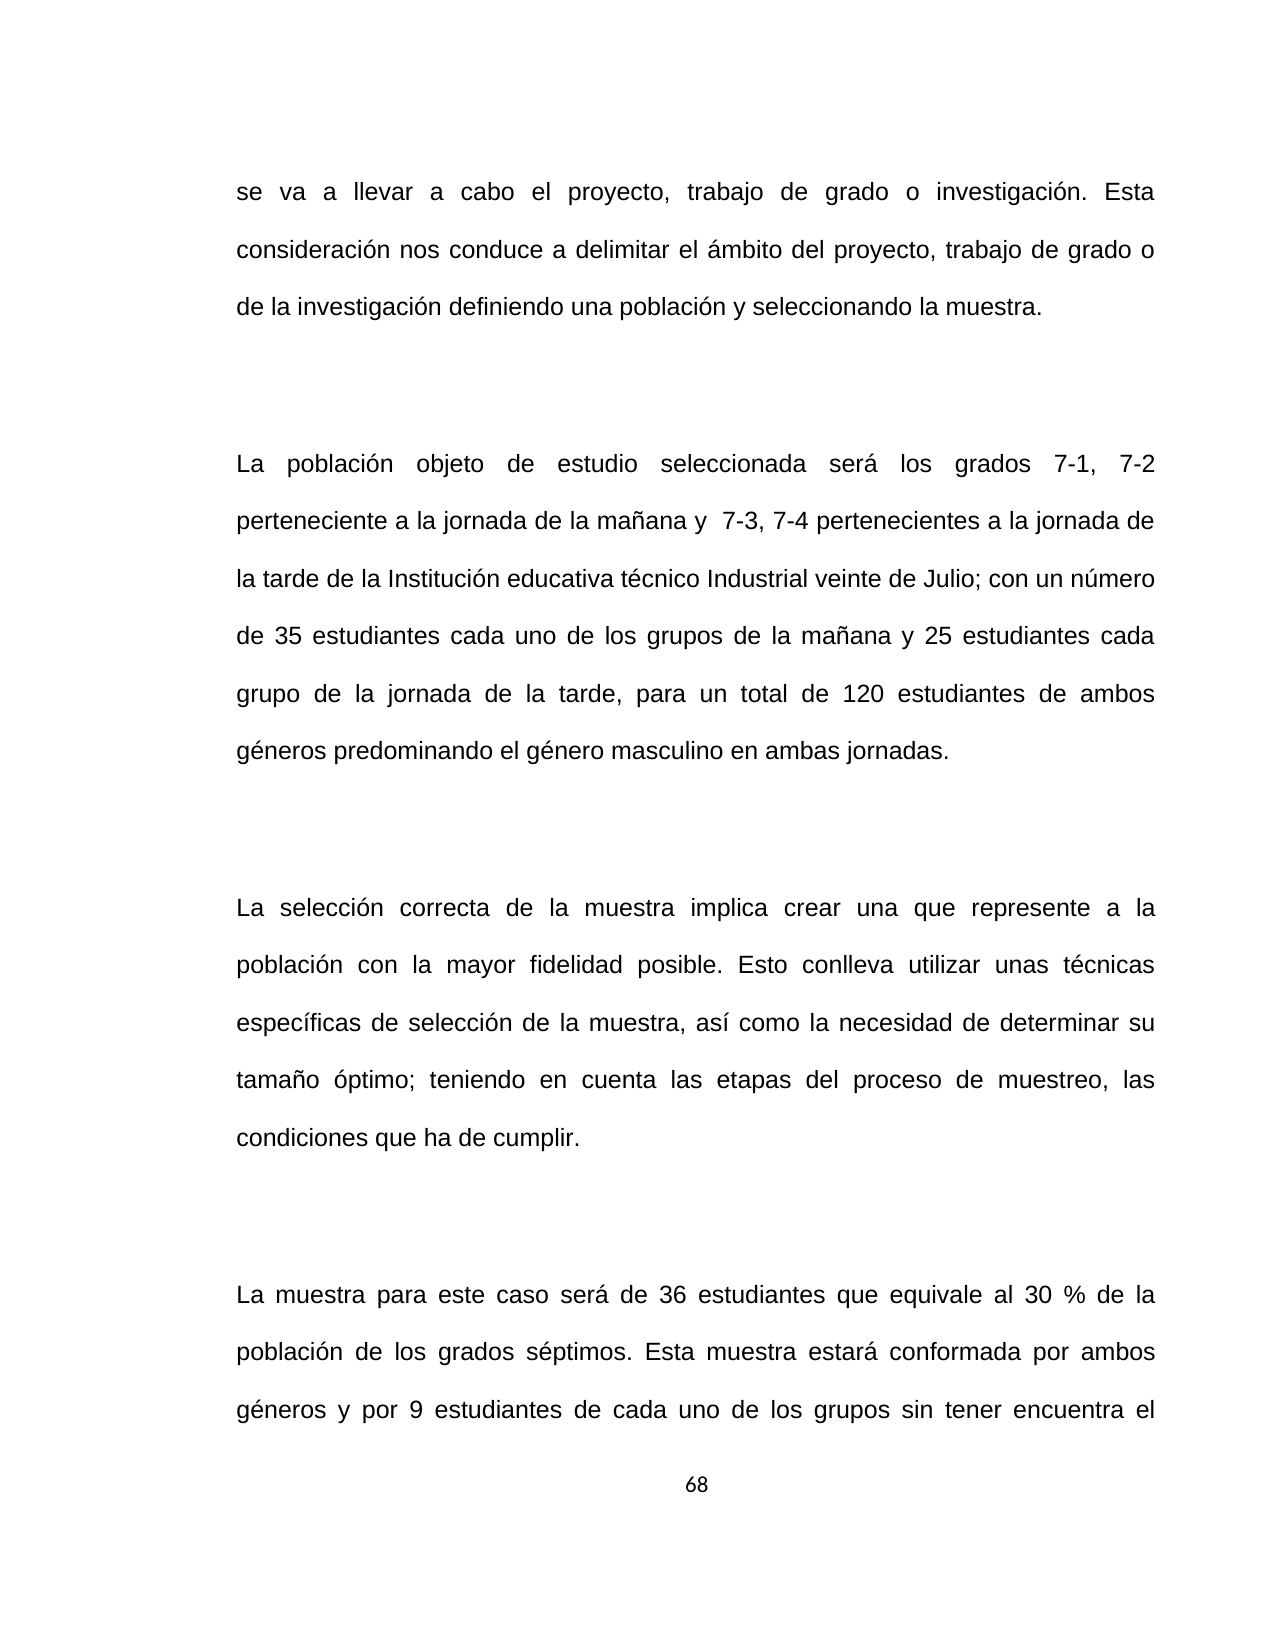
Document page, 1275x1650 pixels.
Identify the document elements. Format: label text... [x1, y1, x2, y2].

list La selección correcta de la muestra implica crear una que represente a la población con la mayor fidelidad posible. Esto conlleva utilizar unas técnicas específicas de selección de la muestra, así como la necesidad de determinar su tamaño óptimo; teniendo en cuenta las etapas del proceso de muestreo, las condiciones que ha de cumplir. [236, 893, 1157, 1152]
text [236, 177, 1157, 321]
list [236, 1280, 1157, 1423]
list La población objeto de estudio seleccionada será los grados 7-1, 7-2 perteneciente a la jornada de la mañana y 7-3, 7-4 pertenecientes a la jornada de la tarde de la Institución educativa técnico Industrial veinte de Julio; con un número de 35 estudiantes cada uno de los grupos de la mañana y 25 estudiantes cada grupo de la jornada de la tarde, para un total de 120 estudiantes de ambos géneros predominando el género masculino en ambas jornadas. [236, 449, 1157, 765]
